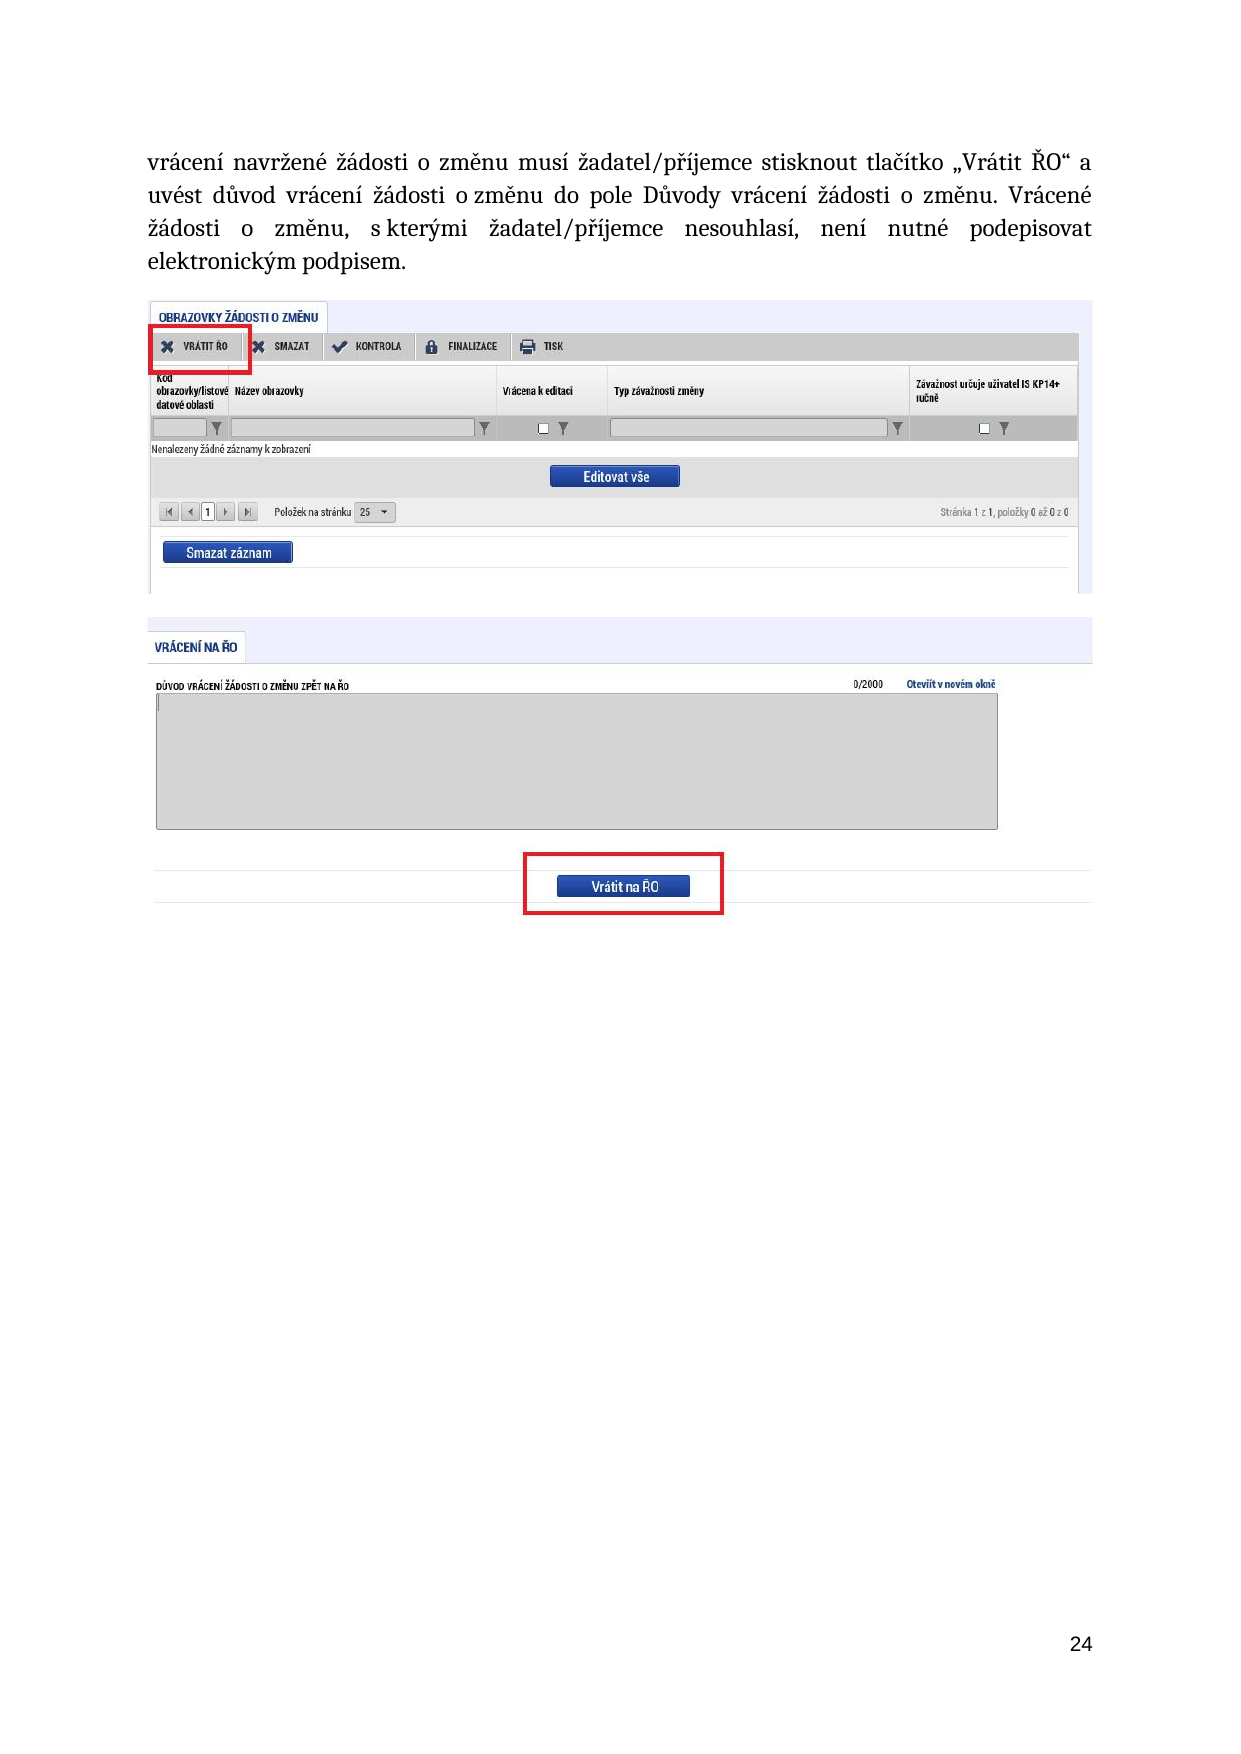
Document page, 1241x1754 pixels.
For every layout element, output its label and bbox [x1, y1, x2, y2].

text [148, 148, 1093, 275]
picture [147, 300, 1093, 594]
picture [147, 617, 1093, 939]
